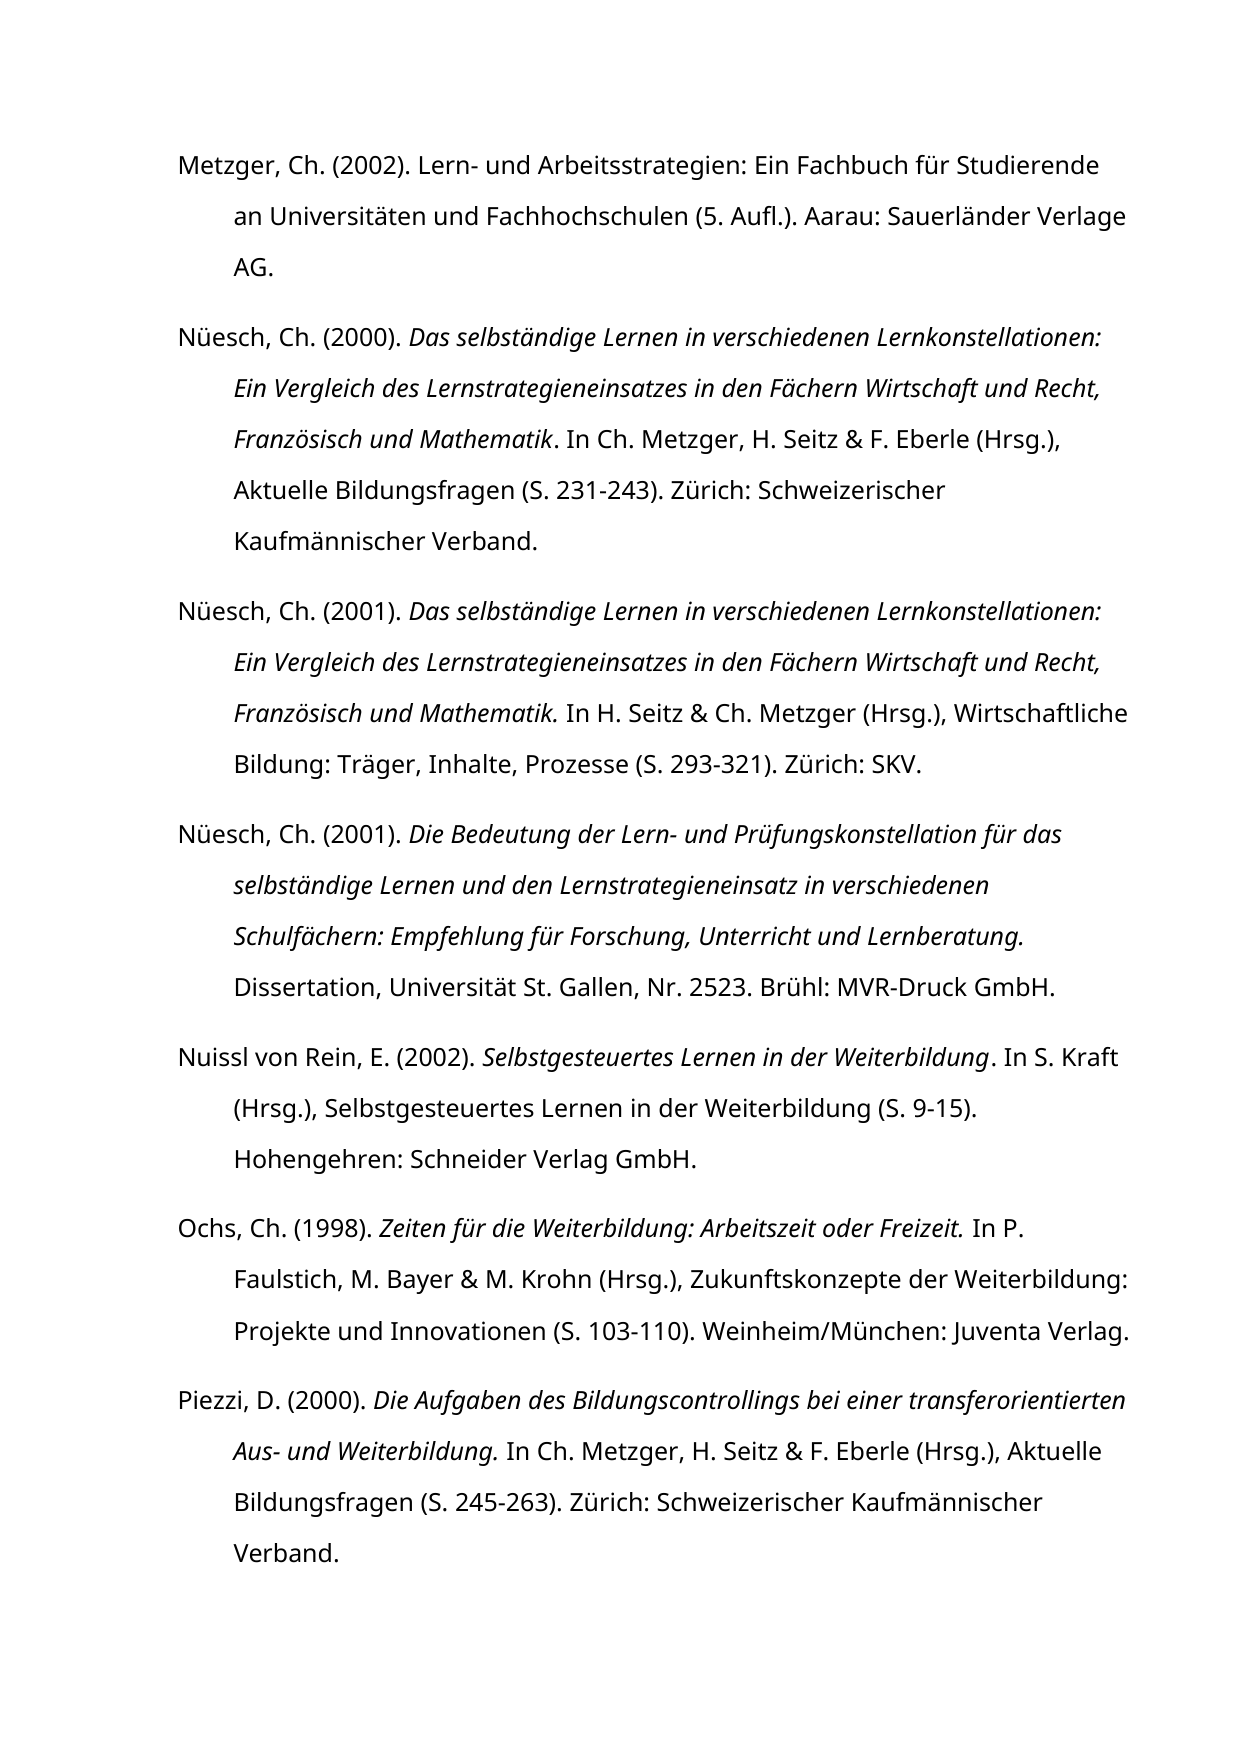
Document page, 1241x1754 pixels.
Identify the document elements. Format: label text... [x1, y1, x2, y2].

text Nüesch, Ch. (2001). Die Bedeutung der Lern- und Prüfungskonstellation für das selbständige Lernen und den Lernstrategieneinsatz in verschiedenen Schulfächern: Empfehlung für Forschung, Unterricht und Lernberatung. Dissertation, Universität St. Gallen, Nr. 2523. Brühl: MVR-Druck GmbH. [177, 816, 1134, 1003]
text Nuissl von Rein, E. (2002). Selbstgesteuertes Lernen in der Weiterbildung. In S. Kraft (Hrsg.), Selbstgesteuertes Lernen in der Weiterbildung (S. 9-15). Hohengehren: Schneider Verlag GmbH. [177, 1039, 1134, 1175]
text Piezzi, D. (2000). Die Aufgaben des Bildungscontrollings bei einer transferorientierten Aus- und Weiterbildung. In Ch. Metzger, H. Seitz & F. Eberle (Hrsg.), Aktuelle Bildungsfragen (S. 245-263). Zürich: Schweizerischer Kaufmännischer Verband. [177, 1383, 1134, 1570]
text Ochs, Ch. (1998). Zeiten für die Weiterbildung: Arbeitszeit oder Freizeit. In P. Faulstich, M. Bayer & M. Krohn (Hrsg.), Zukunftskonzepte der Weiterbildung: Projekte und Innovationen (S. 103-110). Weinheim/München: Juventa Verlag. [177, 1211, 1134, 1347]
text Metzger, Ch. (2002). Lern- und Arbeitsstrategien: Ein Fachbuch für Studierende an Universitäten und Fachhochschulen (5. Aufl.). Aarau: Sauerländer Verlage AG. [177, 148, 1134, 284]
text Nüesch, Ch. (2001). Das selbständige Lernen in verschiedenen Lernkonstellationen: Ein Vergleich des Lernstrategieneinsatzes in den Fächern Wirtschaft und Recht, Französisch und Mathematik. In H. Seitz & Ch. Metzger (Hrsg.), Wirtschaftliche Bildung: Träger, Inhalte, Prozesse (S. 293-321). Zürich: SKV. [177, 593, 1134, 781]
text Nüesch, Ch. (2000). Das selbständige Lernen in verschiedenen Lernkonstellationen: Ein Vergleich des Lernstrategieneinsatzes in den Fächern Wirtschaft und Recht, Französisch und Mathematik. In Ch. Metzger, H. Seitz & F. Eberle (Hrsg.), Aktuelle Bildungsfragen (S. 231-243). Zürich: Schweizerischer Kaufmännischer Verband. [177, 319, 1134, 558]
